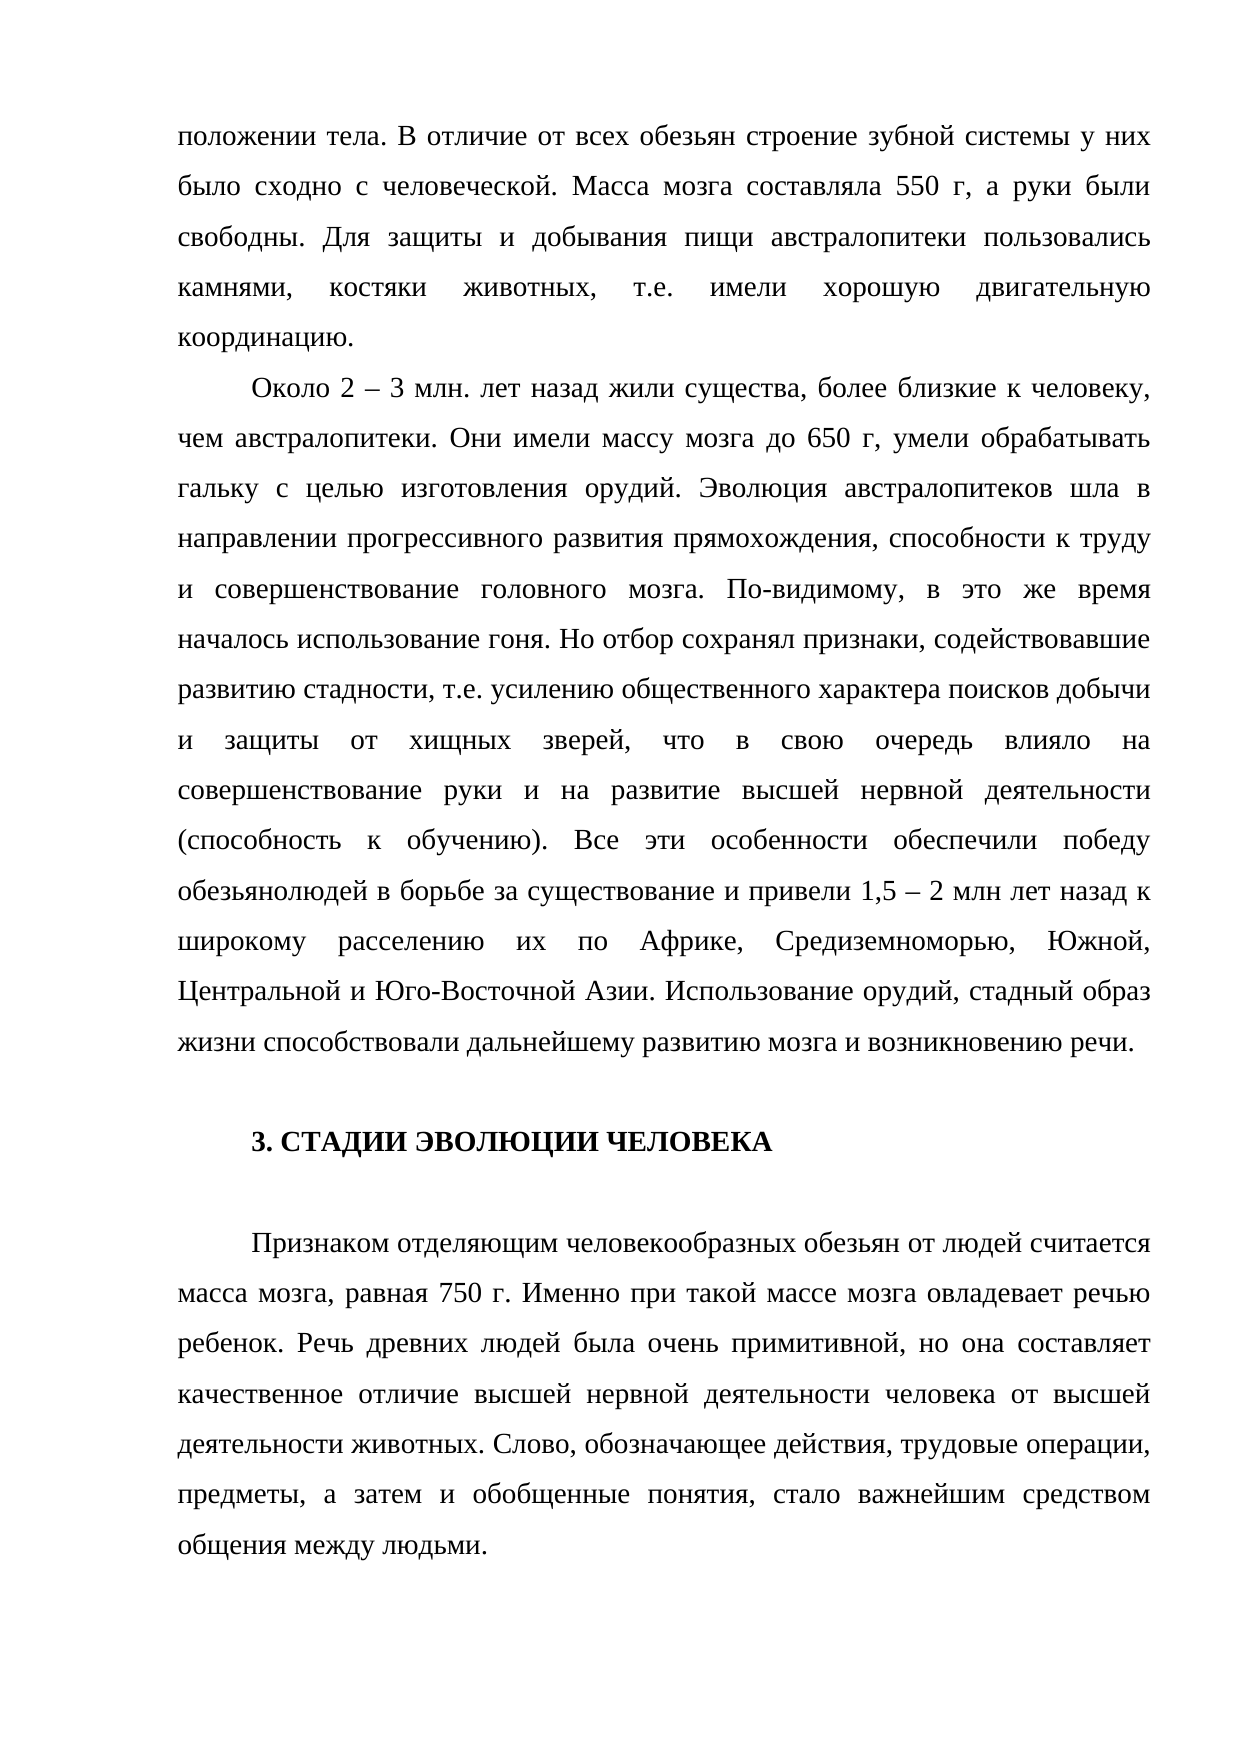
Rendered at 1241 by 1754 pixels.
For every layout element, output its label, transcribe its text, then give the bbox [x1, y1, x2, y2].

text Признаком отделяющим человекообразных обезьян от людей считается масса мозга, равная 750 г. Именно при такой массе мозга овладевает речью ребенок. Речь древних людей была очень примитивной, но она составляет качественное отличие высшей нервной деятельности человека от высшей деятельности животных. Слово, обозначающее действия, трудовые операции, предметы, а затем и обобщенные понятия, стало важнейшим средством общения между людьми. [177, 1225, 1152, 1560]
text 3. Стадии эволюции человека [177, 1124, 1152, 1158]
text Около 2 – 3 млн. лет назад жили существа, более близкие к человеку, чем австралопитеки. Они имели массу мозга до 650 г, умели обрабатывать гальку с целью изготовления орудий. Эволюция австралопитеков шла в направлении прогрессивного развития прямохождения, способности к труду и совершенствование головного мозга. По-видимому, в это же время началось использование гоня. Но отбор сохранял признаки, содействовавшие развитию стадности, т.е. усилению общественного характера поисков добычи и защиты от хищных зверей, что в свою очередь влияло на совершенствование руки и на развитие высшей нервной деятельности (способность к обучению). Все эти особенности обеспечили победу обезьянолюдей в борьбе за существование и привели 1,5 – 2 млн лет назад к широкому расселению их по Африке, Средиземноморью, Южной, Центральной и Юго-Восточной Азии. Использование орудий, стадный образ жизни способствовали дальнейшему развитию мозга и возникновению речи. [177, 370, 1152, 1057]
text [177, 118, 1152, 353]
